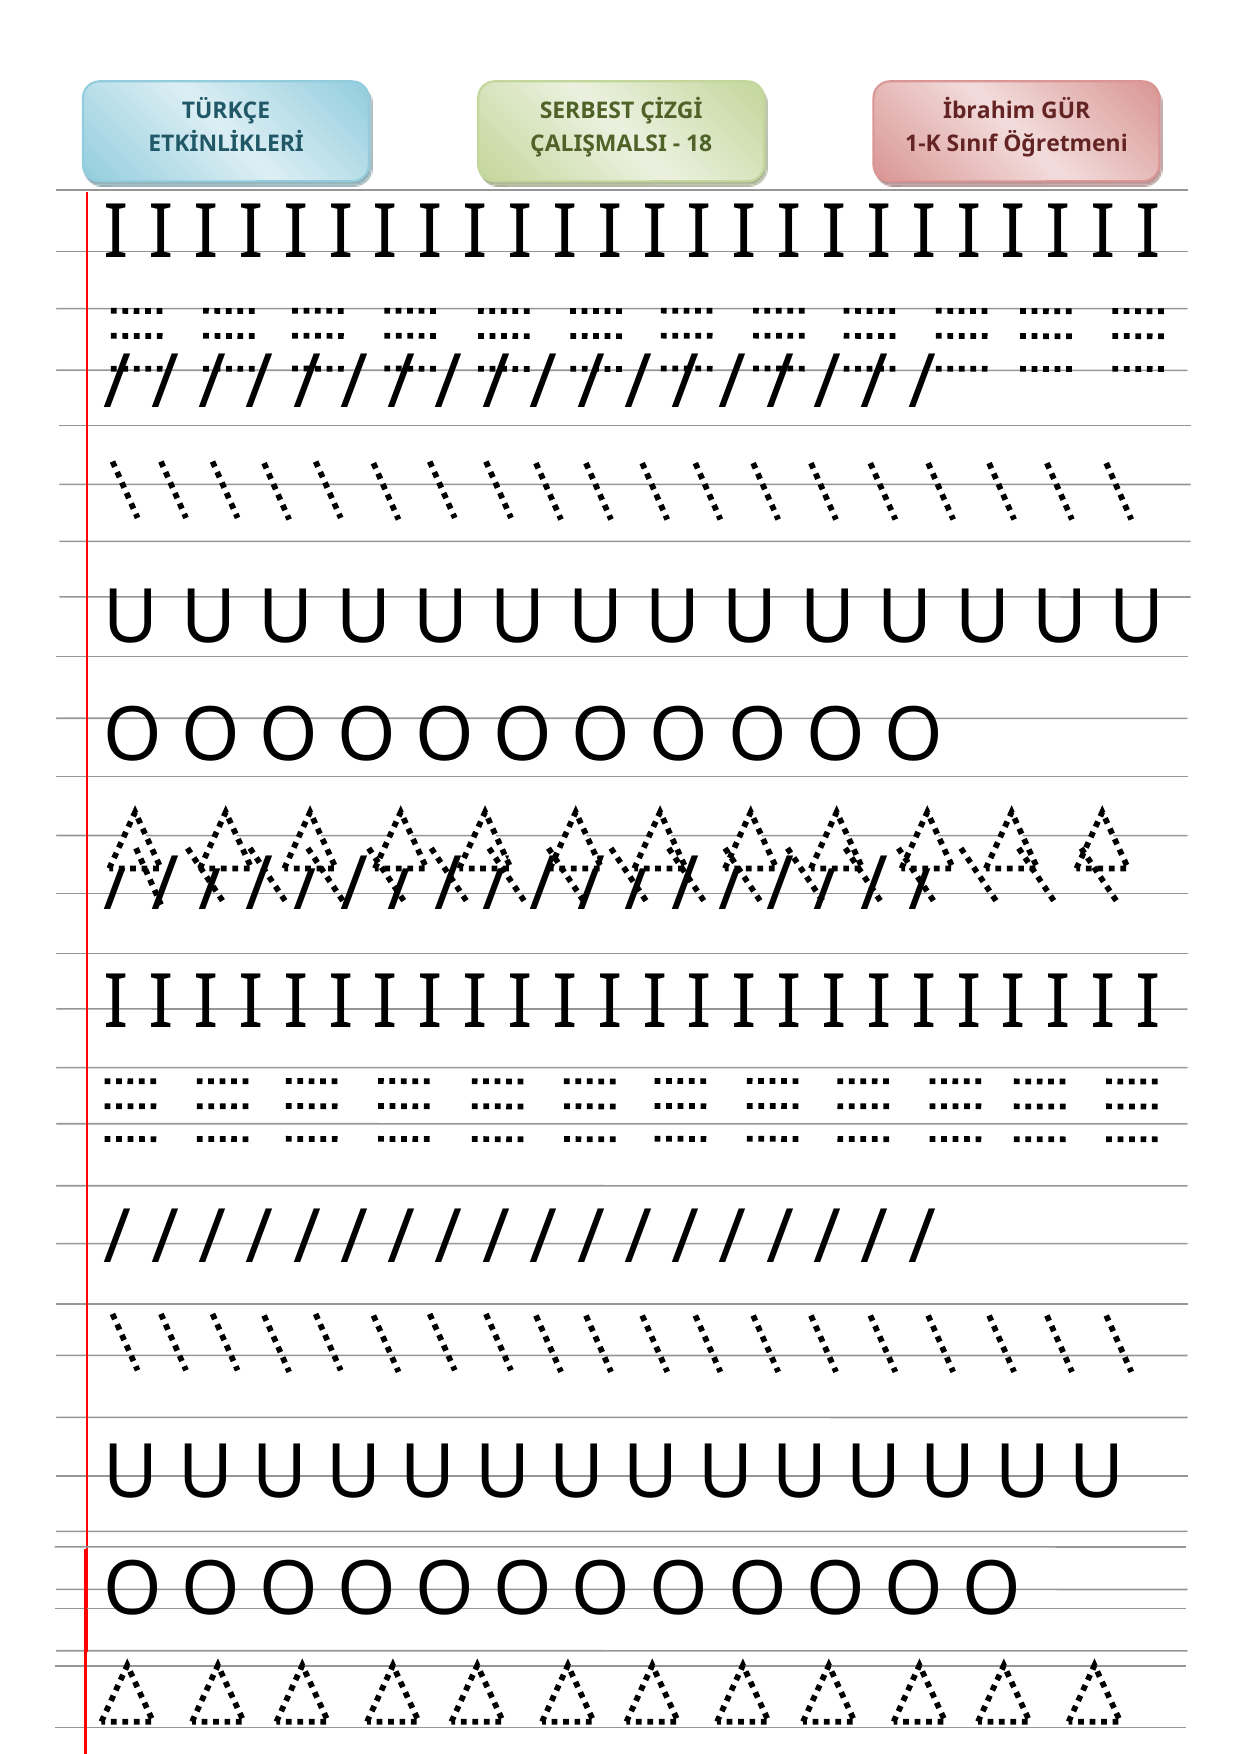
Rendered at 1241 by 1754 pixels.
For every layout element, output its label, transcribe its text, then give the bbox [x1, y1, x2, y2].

text O O O O O O O O O O O O [103, 1534, 1167, 1637]
text I I I I I I I I I I I I I I I I I I I I I I I I [103, 178, 1167, 280]
text / / / / / / / / / / / / / / / / / / [103, 1182, 1167, 1284]
text / / / / / / / / / / / / / / / / / / [103, 327, 1167, 429]
text U U U U U U U U U U U U U U O O O O O O O O O O O [103, 562, 1167, 782]
text U U U U U U U U U U U U U U [103, 1417, 1167, 1519]
text I I I I I I I I I I I I I I I I I I I I I I I I [103, 947, 1167, 1049]
text / / / / / / / / / / / / / / / / / / [103, 829, 1167, 932]
